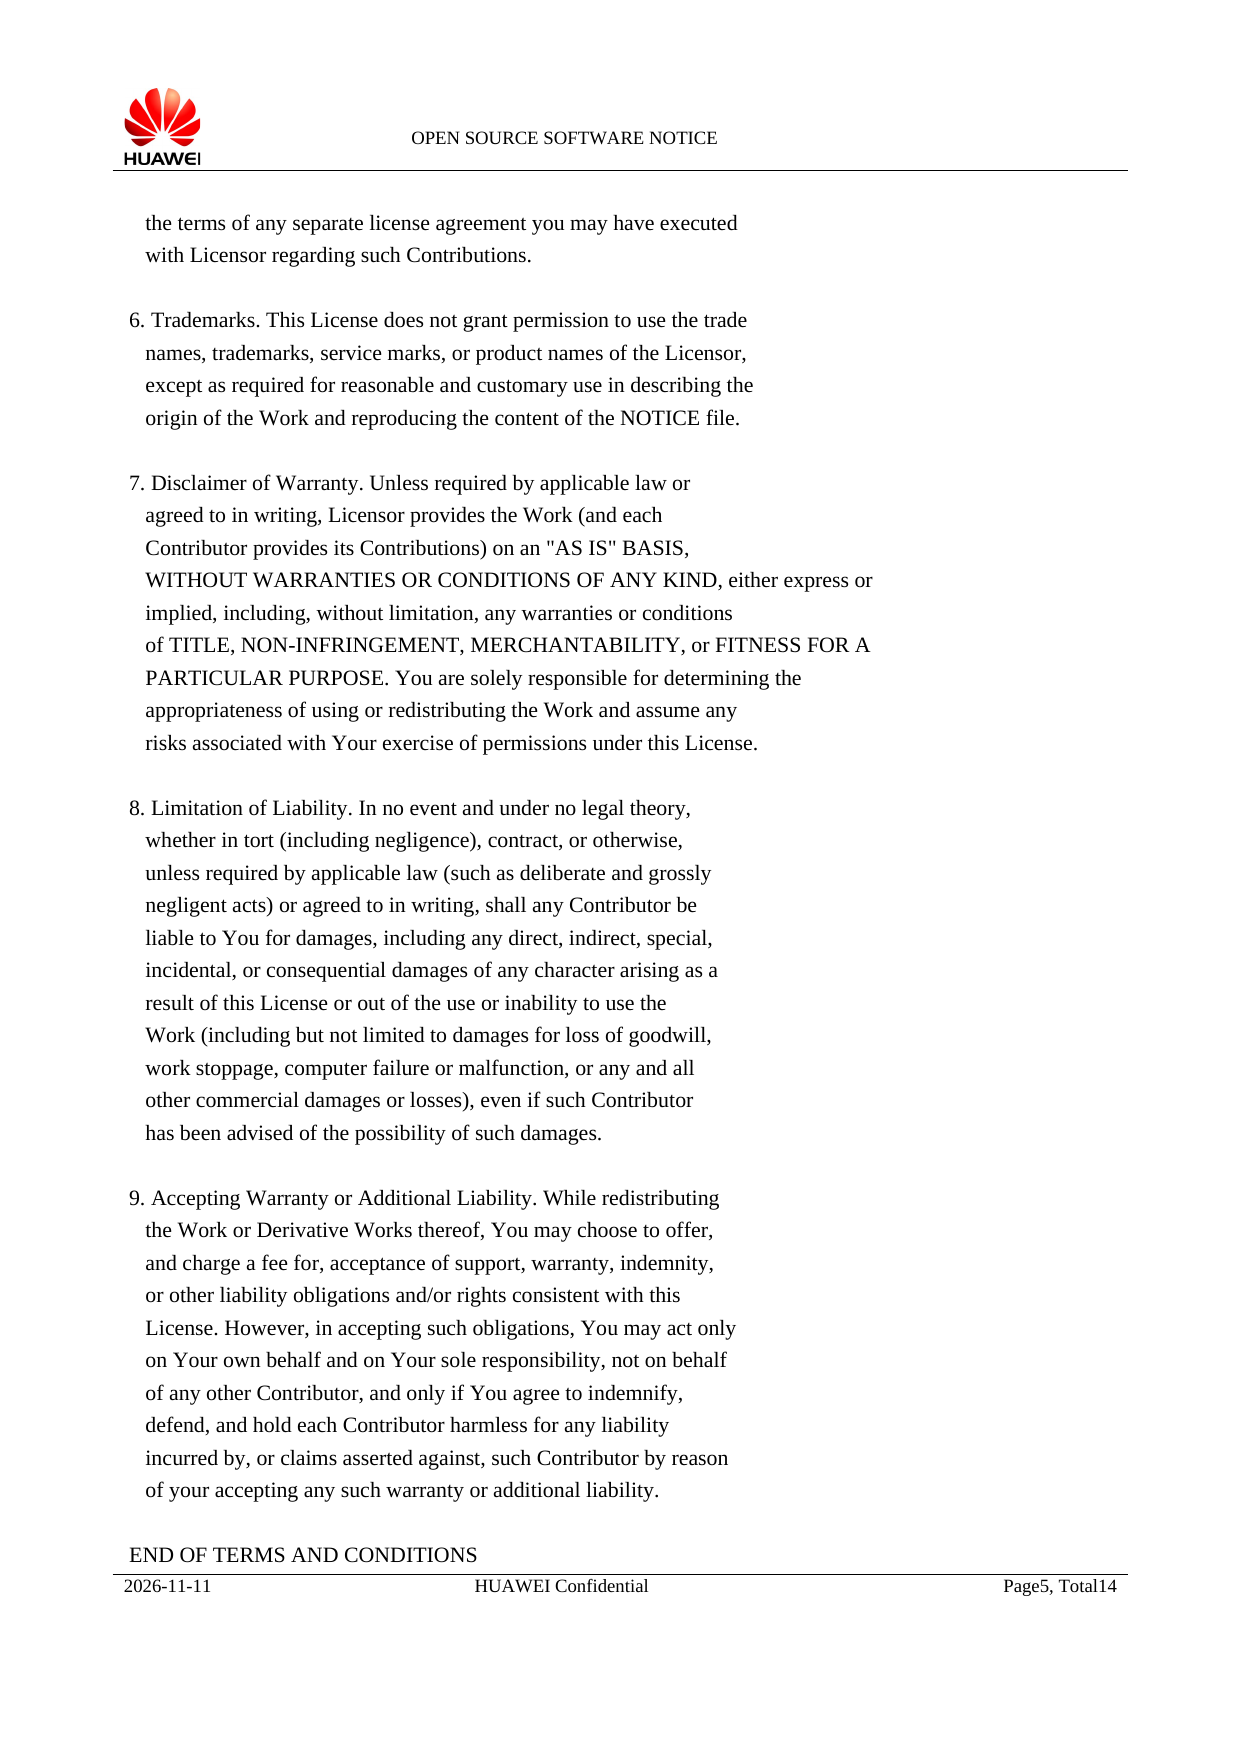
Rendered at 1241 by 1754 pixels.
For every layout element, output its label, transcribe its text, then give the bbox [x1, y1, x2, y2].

picture [124, 88, 201, 165]
